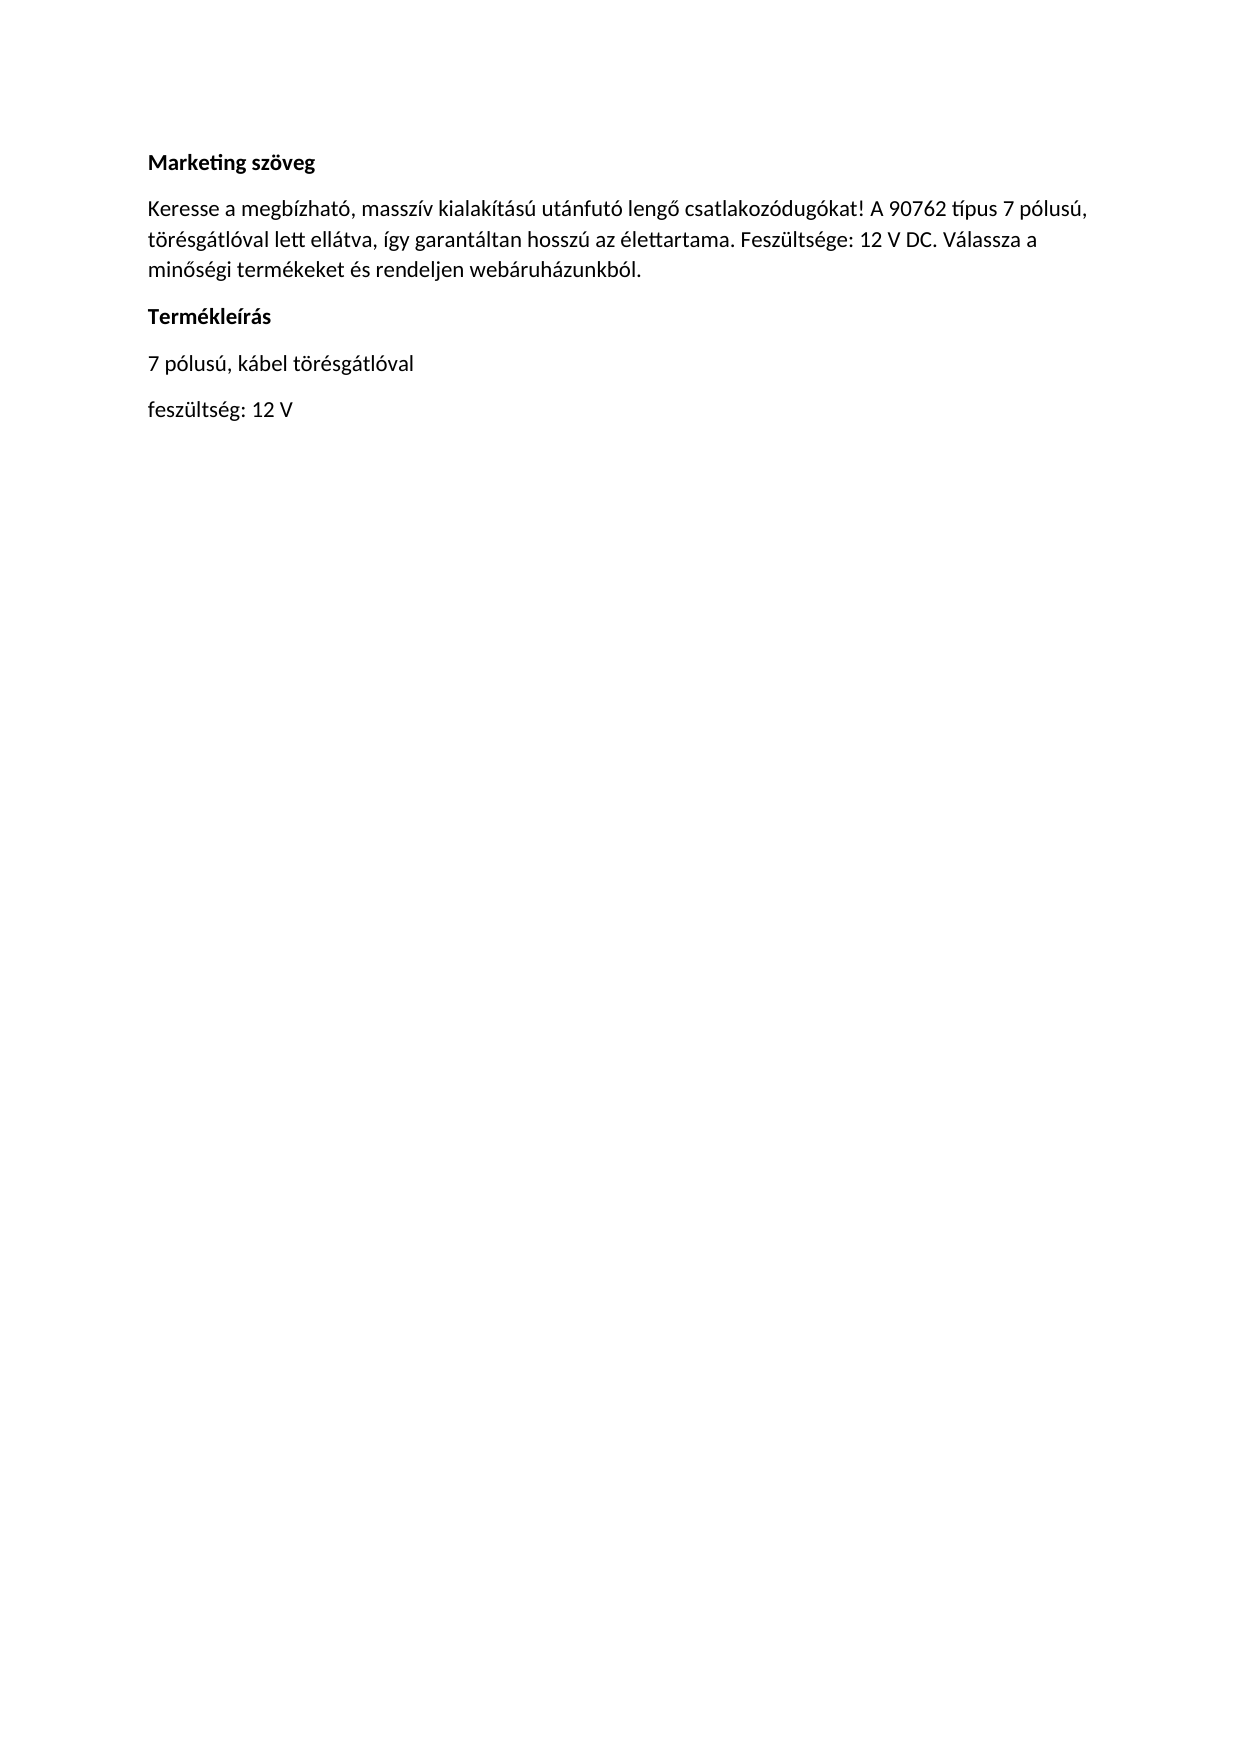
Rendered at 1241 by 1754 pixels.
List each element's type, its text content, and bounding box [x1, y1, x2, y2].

text feszültség: 12 V [148, 396, 1093, 423]
text Keresse a megbízható, masszív kialakítású utánfutó lengő csatlakozódugókat! A 90762 típus 7 pólusú, törésgátlóval lett ellátva, így garantáltan hosszú az élettartama. Feszültsége: 12 V DC. Válassza a minőségi termékeket és rendeljen webáruházunkból. [148, 194, 1093, 283]
text Termékleírás [148, 302, 1093, 330]
text 7 pólusú, kábel törésgátlóval [148, 349, 1093, 377]
text Marketing szöveg [148, 148, 1093, 176]
